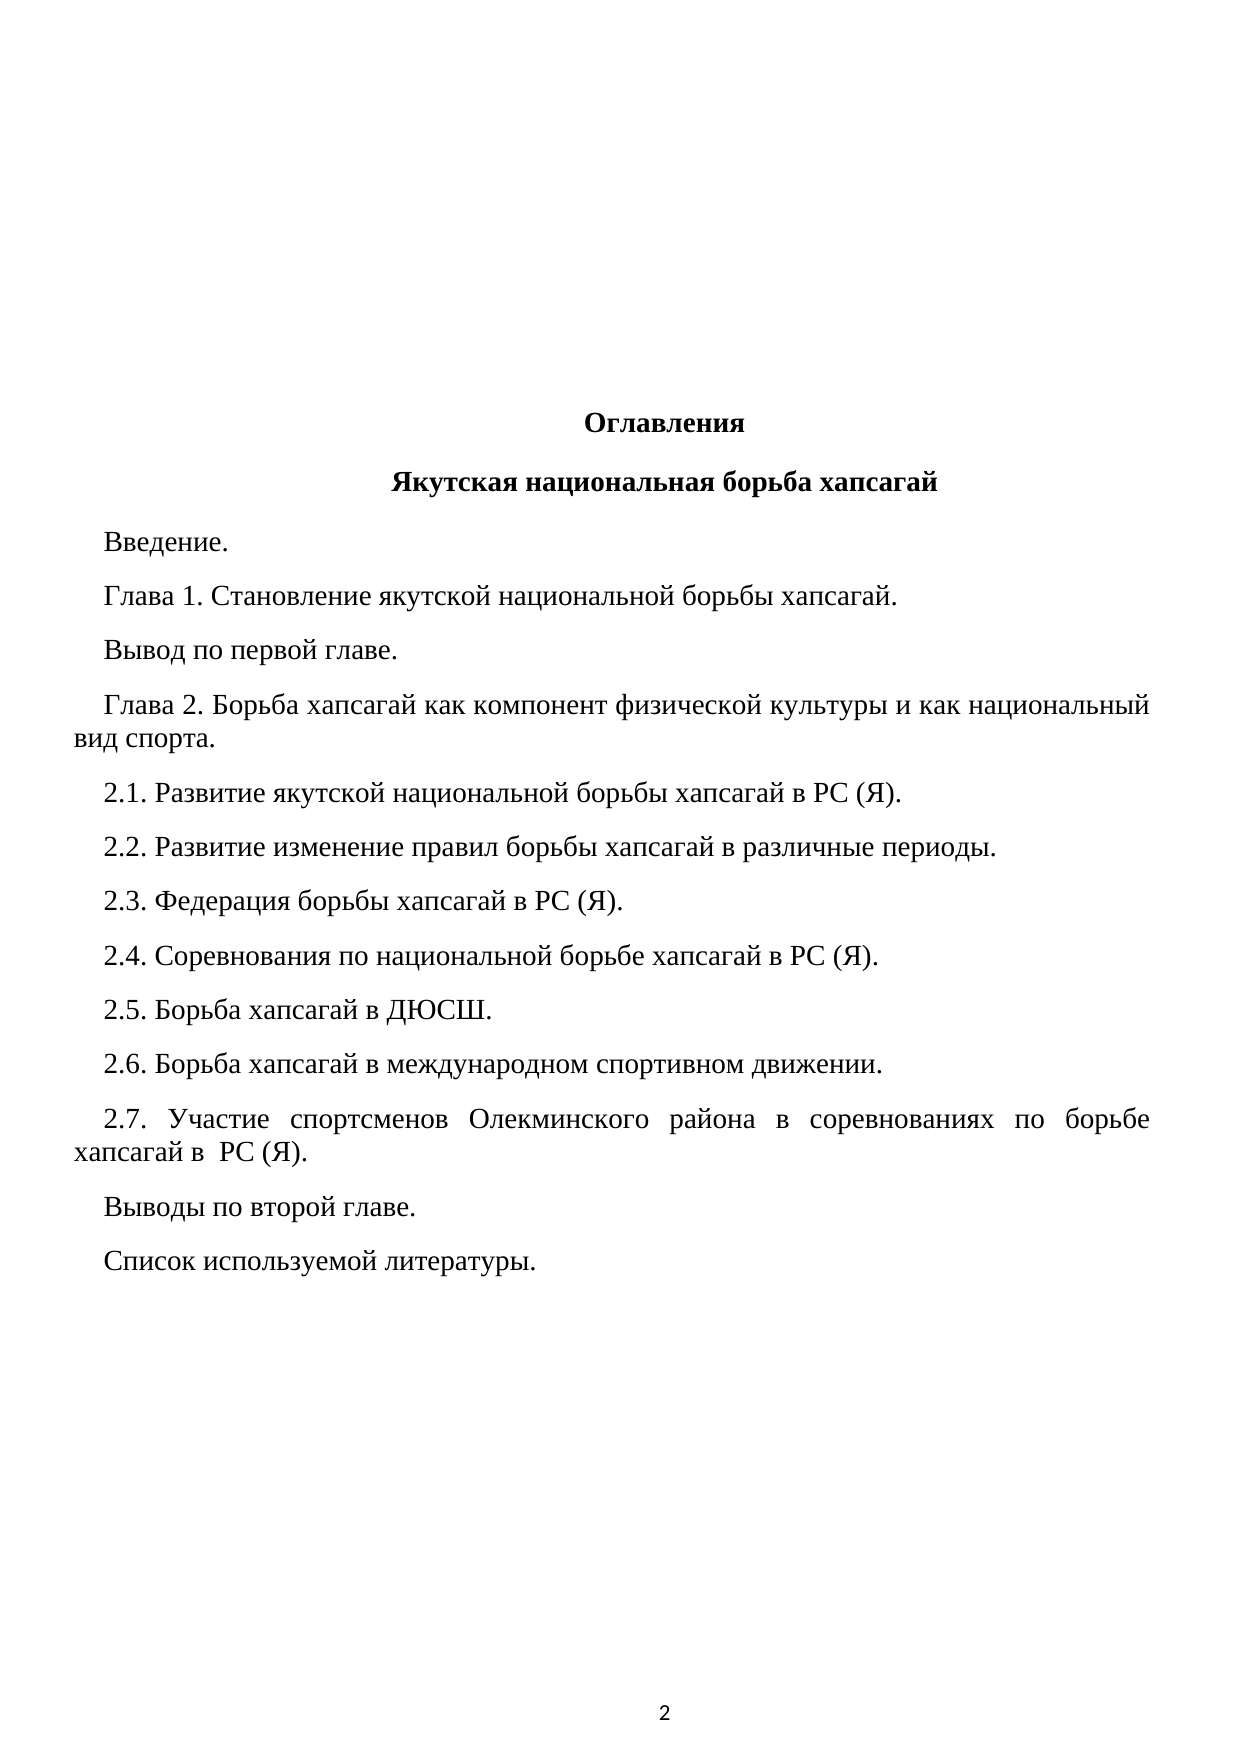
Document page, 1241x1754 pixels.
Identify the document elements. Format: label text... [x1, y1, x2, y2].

text Список используемой литературы. [74, 1243, 1152, 1277]
text 2.4. Соревнования по национальной борьбе хапсагай в РС (Я). [74, 938, 1152, 971]
text Введение. [74, 524, 1152, 557]
text Якутская национальная борьба хапсагай [177, 464, 1152, 498]
text Выводы по второй главе. [74, 1189, 1152, 1222]
text 2.3. Федерация борьбы хапсагай в РС (Я). [74, 883, 1152, 917]
text Глава 1. Становление якутской национальной борьбы хапсагай. [74, 578, 1152, 612]
text 2.6. Борьба хапсагай в международном спортивном движении. [74, 1047, 1152, 1080]
text 2.1. Развитие якутской национальной борьбы хапсагай в РС (Я). [74, 775, 1152, 808]
text 2.7. Участие спортсменов Олекминского района в соревнованиях по борьбе хапсагай в РС (Я). [74, 1101, 1152, 1168]
text 2.5. Борьба хапсагай в ДЮСШ. [74, 992, 1152, 1026]
text Оглавления [177, 405, 1152, 438]
text 2.2. Развитие изменение правил борьбы хапсагай в различные периоды. [74, 829, 1152, 863]
text Вывод по первой главе. [74, 632, 1152, 666]
text Глава 2. Борьба хапсагай как компонент физической культуры и как национальный вид спорта. [74, 687, 1152, 754]
